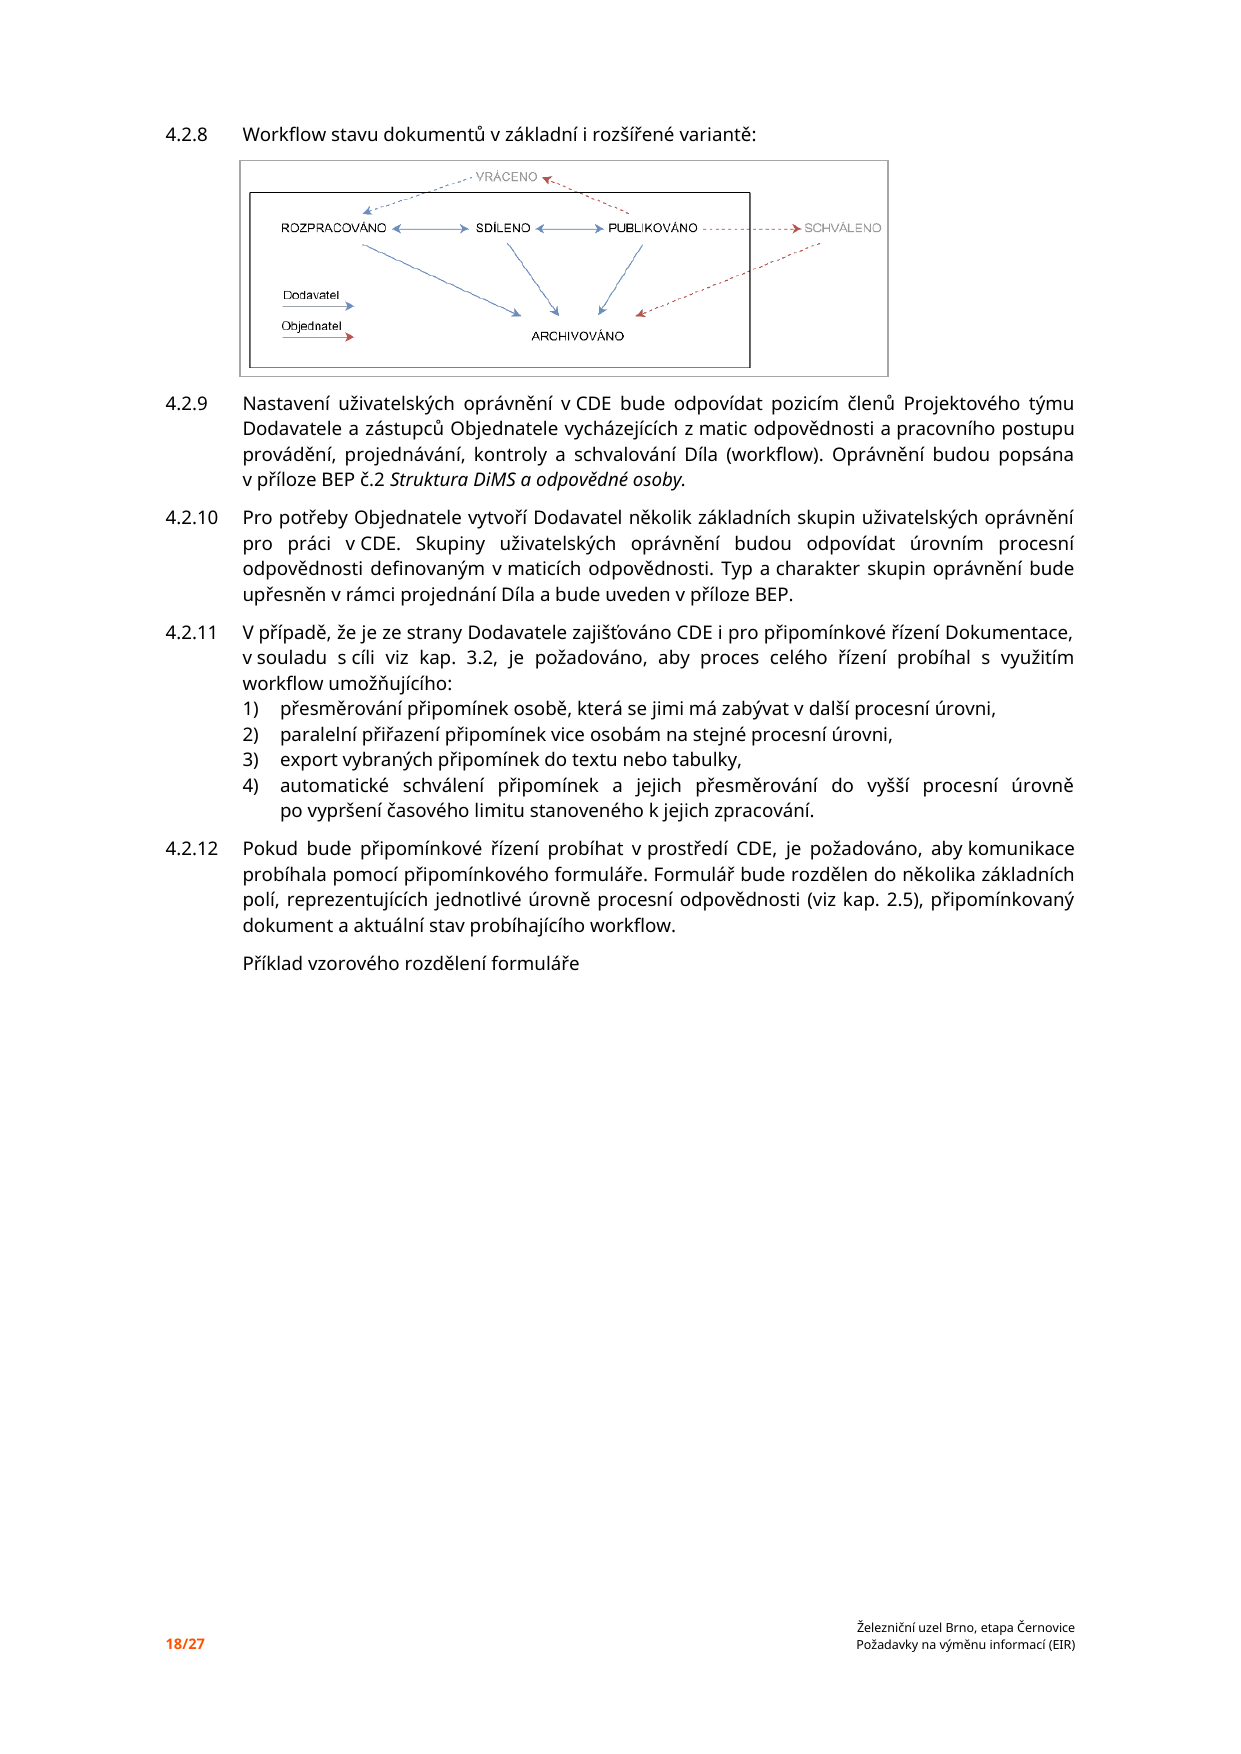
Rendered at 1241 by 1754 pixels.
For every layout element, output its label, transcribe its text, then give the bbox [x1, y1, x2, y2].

text Workflow stavu dokumentů v základní i rozšířené variantě: [165, 122, 1075, 147]
picture [249, 161, 882, 368]
list export vybraných připomínek do textu nebo tabulky, [242, 747, 1075, 772]
text Nastavení uživatelských oprávnění v CDE bude odpovídat pozicím členů Projektového týmu Dodavatele a zástupců Objednatele vycházejících z matic odpovědnosti a pracovního postupu provádění, projednávání, kontroly a schvalování Díla (workflow). Oprávnění budou popsána v příloze BEP č.2 Struktura DiMS a odpovědné osoby. [165, 390, 1075, 492]
list přesměrování připomínek osobě, která se jimi má zabývat v další procesní úrovni, [242, 696, 1075, 721]
list automatické schválení připomínek a jejich přesměrování do vyšší procesní úrovně po vypršení časového limitu stanoveného k jejich zpracování. [242, 772, 1075, 823]
list paralelní přiřazení připomínek vice osobám na stejné procesní úrovni, [242, 721, 1075, 747]
list Příklad vzorového rozdělení formuláře [242, 950, 1075, 976]
text Pokud bude připomínkové řízení probíhat v prostředí CDE, je požadováno, aby komunikace probíhala pomocí připomínkového formuláře. Formulář bude rozdělen do několika základních polí, reprezentujících jednotlivé úrovně procesní odpovědnosti (viz kap. 2.5), připomínkovaný dokument a aktuální stav probíhajícího workflow. [165, 836, 1075, 938]
text V případě, že je ze strany Dodavatele zajišťováno CDE i pro připomínkové řízení Dokumentace, v souladu s cíli viz kap. 3.2, je požadováno, aby proces celého řízení probíhal s využitím workflow umožňujícího: [165, 619, 1075, 696]
text Pro potřeby Objednatele vytvoří Dodavatel několik základních skupin uživatelských oprávnění pro práci v CDE. Skupiny uživatelských oprávnění budou odpovídat úrovním procesní odpovědnosti definovaným v maticích odpovědnosti. Typ a charakter skupin oprávnění bude upřesněn v rámci projednání Díla a bude uveden v příloze BEP. [165, 504, 1075, 606]
